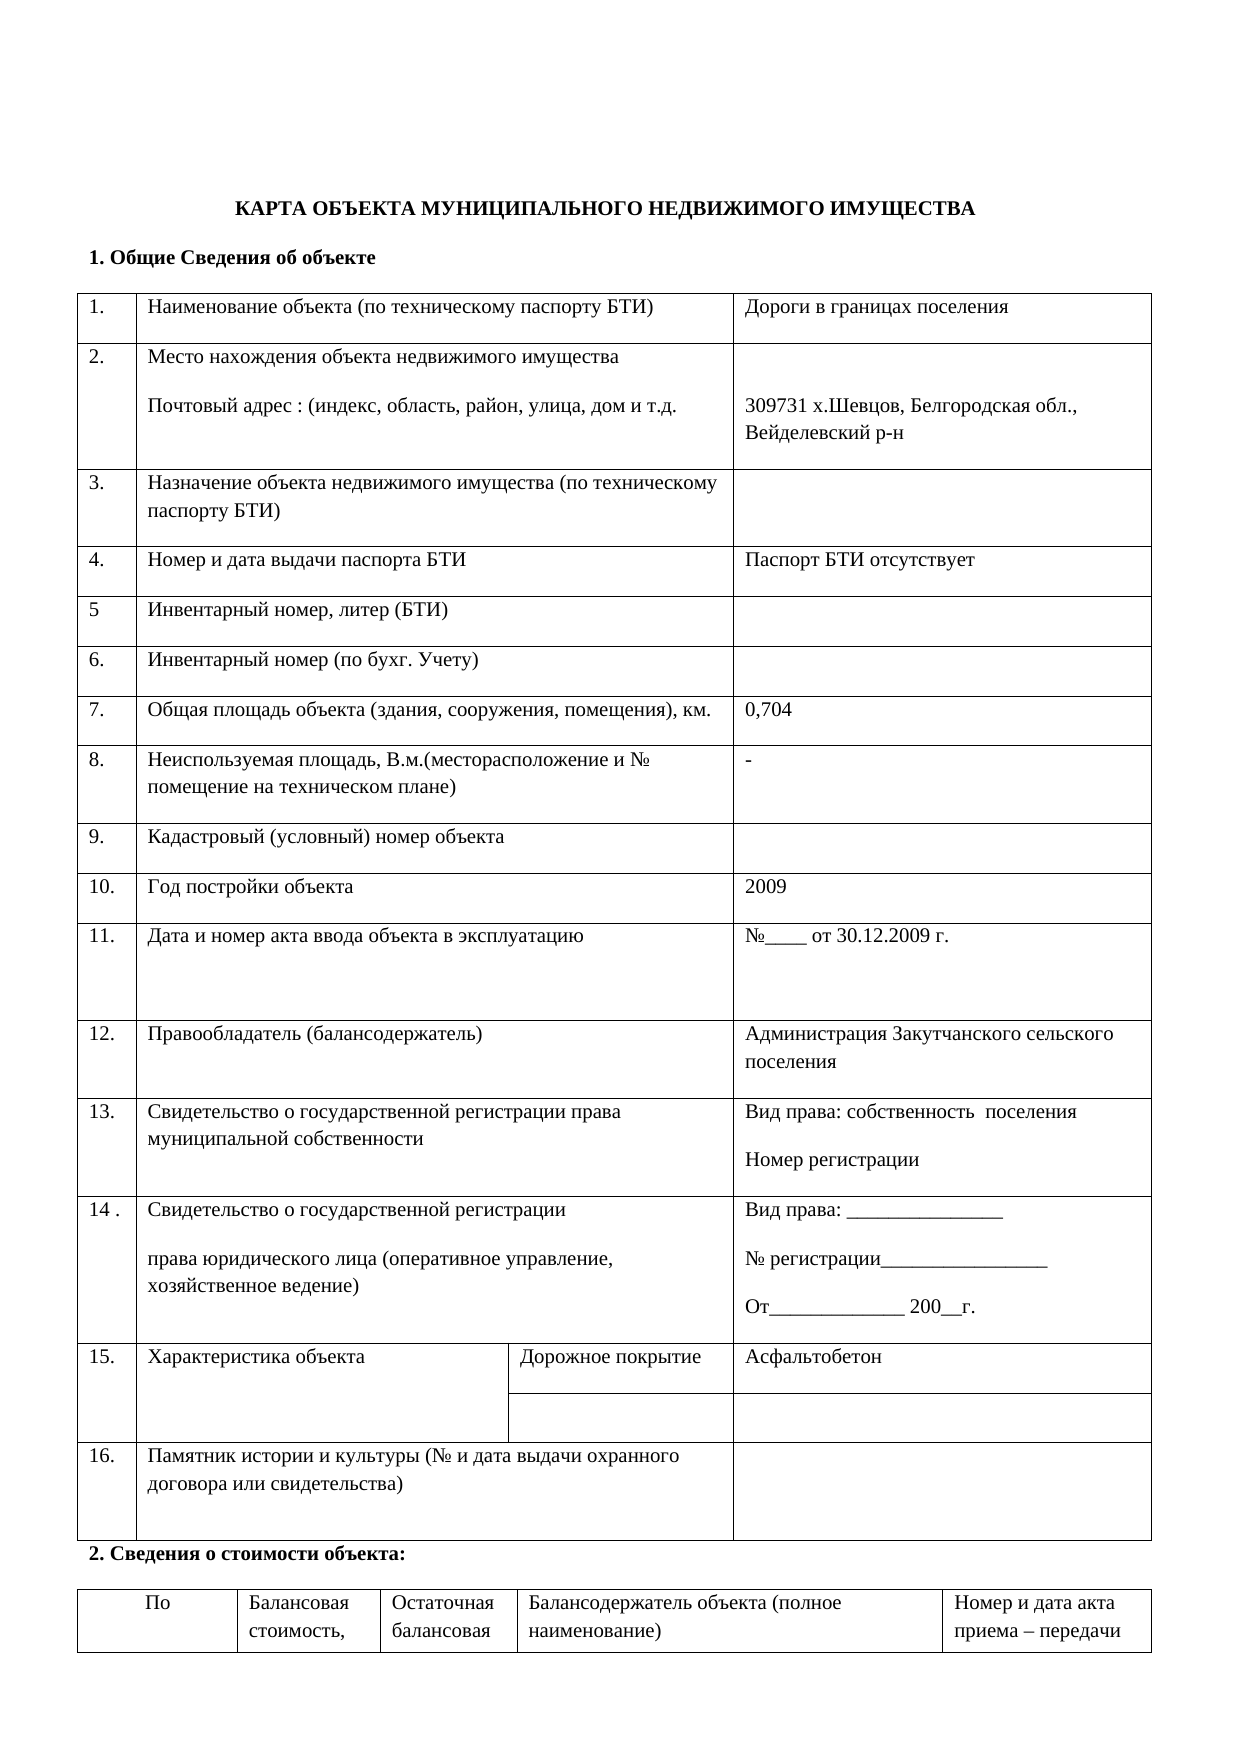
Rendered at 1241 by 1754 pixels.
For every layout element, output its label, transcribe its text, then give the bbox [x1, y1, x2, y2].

table_cell Асфальтобетон [734, 1344, 1151, 1392]
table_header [943, 1590, 1151, 1652]
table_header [238, 1590, 380, 1652]
table_cell 6. [78, 647, 136, 696]
table_cell 5 [78, 597, 136, 646]
table_cell 4. [78, 547, 136, 596]
table_cell Памятник истории и культуры (№ и дата выдачи охранного договора или свидетельства) [137, 1443, 733, 1540]
table_cell Вид права: собственность поселения Номер регистрации [734, 1099, 1151, 1196]
text КАРТА ОБЪЕКТА МУНИЦИПАЛЬНОГО НЕДВИЖИМОГО ИМУЩЕСТВА [89, 196, 1122, 220]
table_cell [734, 470, 1151, 546]
table_header Наименование объекта (по техническому паспорту БТИ) [137, 294, 733, 343]
table_cell Место нахождения объекта недвижимого имущества Почтовый адрес : (индекс, область, район, улица, дом и т.д. [137, 344, 733, 469]
table_cell [734, 1443, 1151, 1540]
table_cell 10. [78, 874, 136, 922]
table_cell Общая площадь объекта (здания, сооружения, помещения), км. [137, 697, 733, 745]
table_cell Администрация Закутчанского сельского поселения [734, 1021, 1151, 1098]
table_cell 9. [78, 824, 136, 873]
table_cell Дорожное покрытие [509, 1344, 733, 1392]
table_cell 309731 х.Шевцов, Белгородская обл., Вейделевский р-н [734, 344, 1151, 469]
text 1. Общие Сведения об объекте [89, 245, 1122, 269]
table_cell 14 . [78, 1197, 136, 1343]
table_header 1. [78, 294, 136, 343]
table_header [518, 1590, 942, 1652]
table_cell Правообладатель (балансодержатель) [137, 1021, 733, 1098]
table_cell Кадастровый (условный) номер объекта [137, 824, 733, 873]
table_cell [734, 824, 1151, 873]
table_header По состоянию на: [78, 1590, 237, 1652]
table_cell [734, 647, 1151, 696]
table_cell Инвентарный номер, литер (БТИ) [137, 597, 733, 646]
table_cell - [734, 746, 1151, 823]
table_cell Вид права: _______________ № регистрации________________ От_____________ 200__г. [734, 1197, 1151, 1343]
table_cell Паспорт БТИ отсутствует [734, 547, 1151, 596]
table_cell [509, 1394, 733, 1442]
table_cell Год постройки объекта [137, 874, 733, 922]
table_cell 13. [78, 1099, 136, 1196]
table_cell [734, 597, 1151, 646]
table_cell 8. [78, 746, 136, 823]
table_cell 12. [78, 1021, 136, 1098]
table_cell Характеристика объекта [137, 1344, 508, 1442]
table_cell 0,704 [734, 697, 1151, 745]
table_cell №____ от 30.12.2009 г. [734, 924, 1151, 1020]
table_cell 16. [78, 1443, 136, 1540]
table_cell 11. [78, 924, 136, 1020]
table_cell Неиспользуемая площадь, В.м.(месторасположение и № помещение на техническом плане) [137, 746, 733, 823]
table_cell Инвентарный номер (по бухг. Учету) [137, 647, 733, 696]
table_cell 7. [78, 697, 136, 745]
table_cell 2. [78, 344, 136, 469]
table_cell Свидетельство о государственной регистрации права юридического лица (оперативное управление, хозяйственное ведение) [137, 1197, 733, 1343]
table_cell 15. [78, 1344, 136, 1442]
table_cell 3. [78, 470, 136, 546]
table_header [381, 1590, 517, 1652]
table_cell Свидетельство о государственной регистрации права муниципальной собственности [137, 1099, 733, 1196]
table_cell [734, 1394, 1151, 1442]
table_cell Дата и номер акта ввода объекта в эксплуатацию [137, 924, 733, 1020]
table_cell 2009 [734, 874, 1151, 922]
table_cell Назначение объекта недвижимого имущества (по техническому паспорту БТИ) [137, 470, 733, 546]
table_cell Номер и дата выдачи паспорта БТИ [137, 547, 733, 596]
text 2. Сведения о стоимости объекта: [89, 1541, 1122, 1565]
table_header Дороги в границах поселения [734, 294, 1151, 343]
